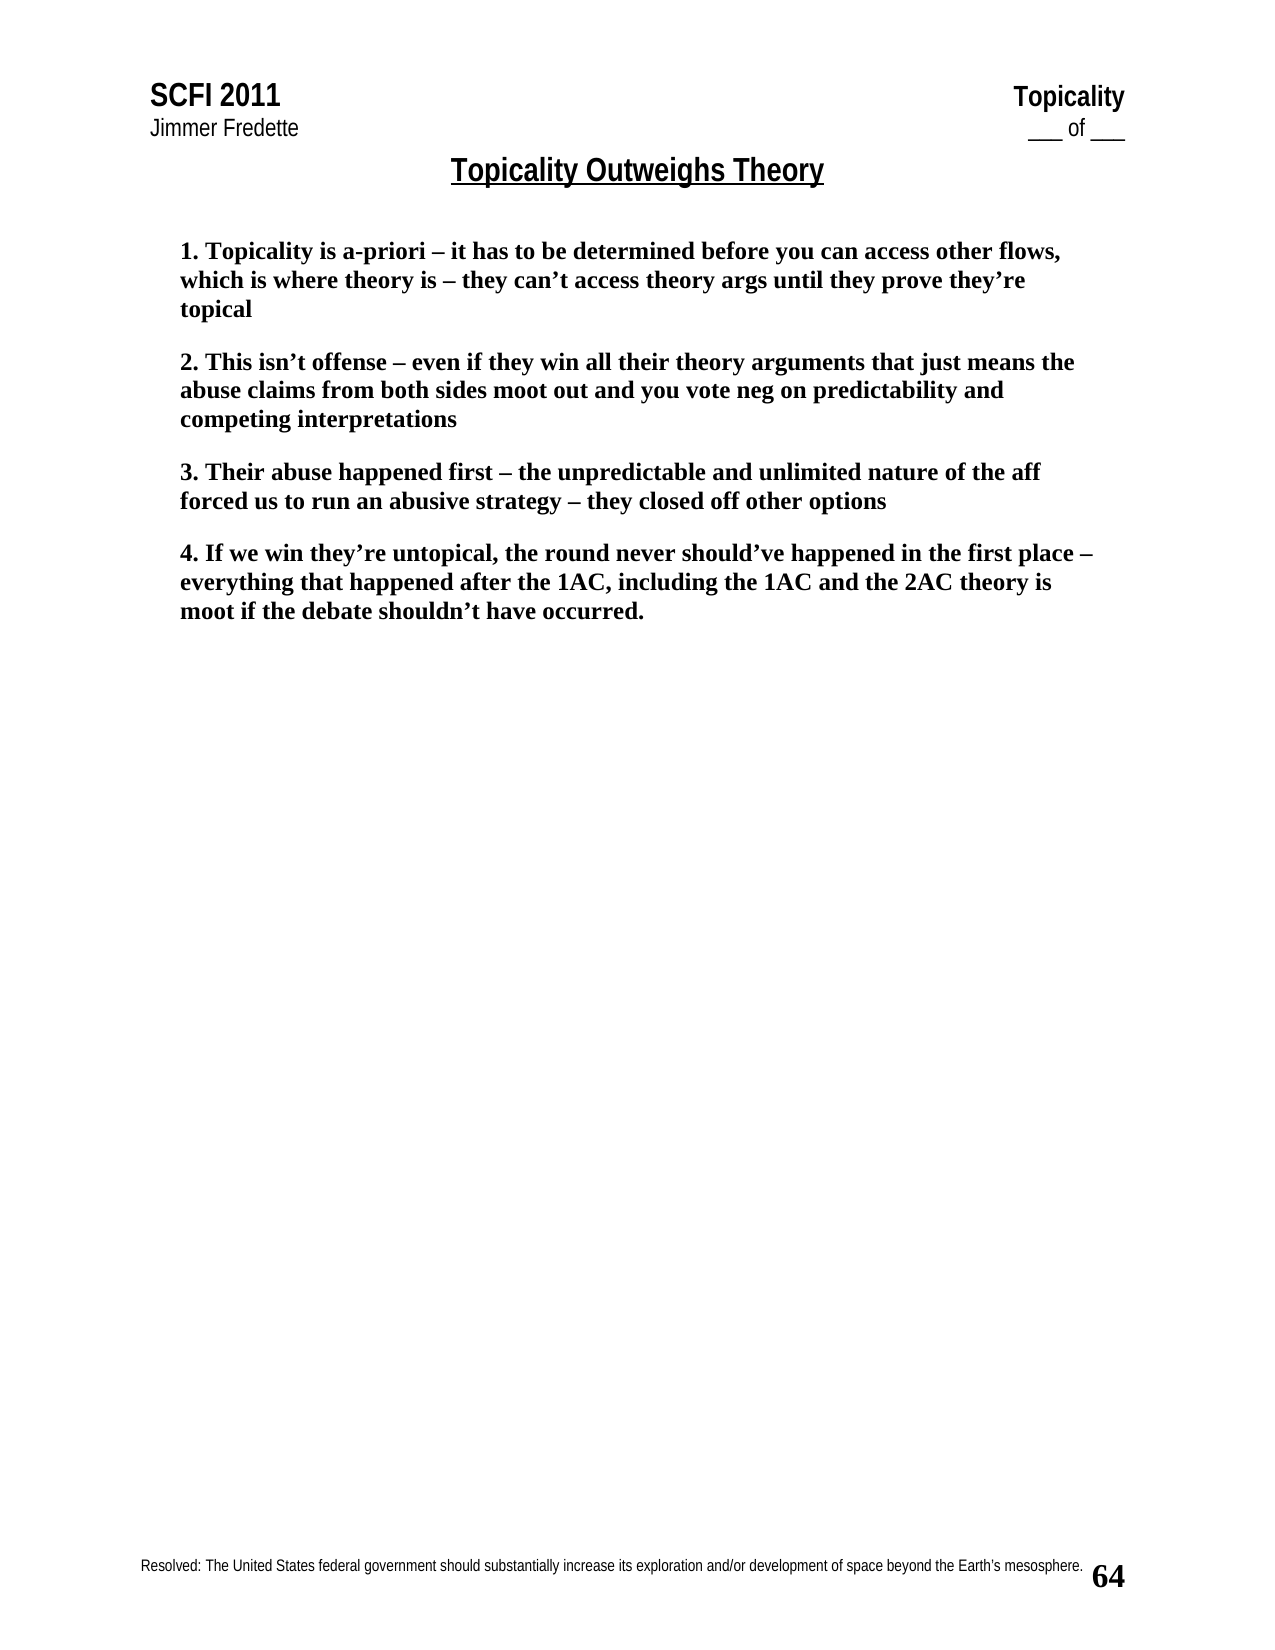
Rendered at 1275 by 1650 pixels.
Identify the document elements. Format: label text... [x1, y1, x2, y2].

text 4. If we win they’re untopical, the round never should’ve happened in the first place – everything that happened after the 1AC, including the 1AC and the 2AC theory is moot if the debate shouldn’t have occurred. [180, 538, 1095, 625]
text 2. This isn’t offense – even if they win all their theory arguments that just means the abuse claims from both sides moot out and you vote neg on predictability and competing interpretations [180, 347, 1095, 433]
text 1. Topicality is a-priori – it has to be determined before you can access other flows, which is where theory is – they can’t access theory args until they prove they’re topical [180, 236, 1095, 323]
text 3. Their abuse happened first – the unpredictable and unlimited nature of the aff forced us to run an abusive strategy – they closed off other options [180, 457, 1095, 514]
text Topicality Outweighs Theory [150, 150, 1125, 188]
